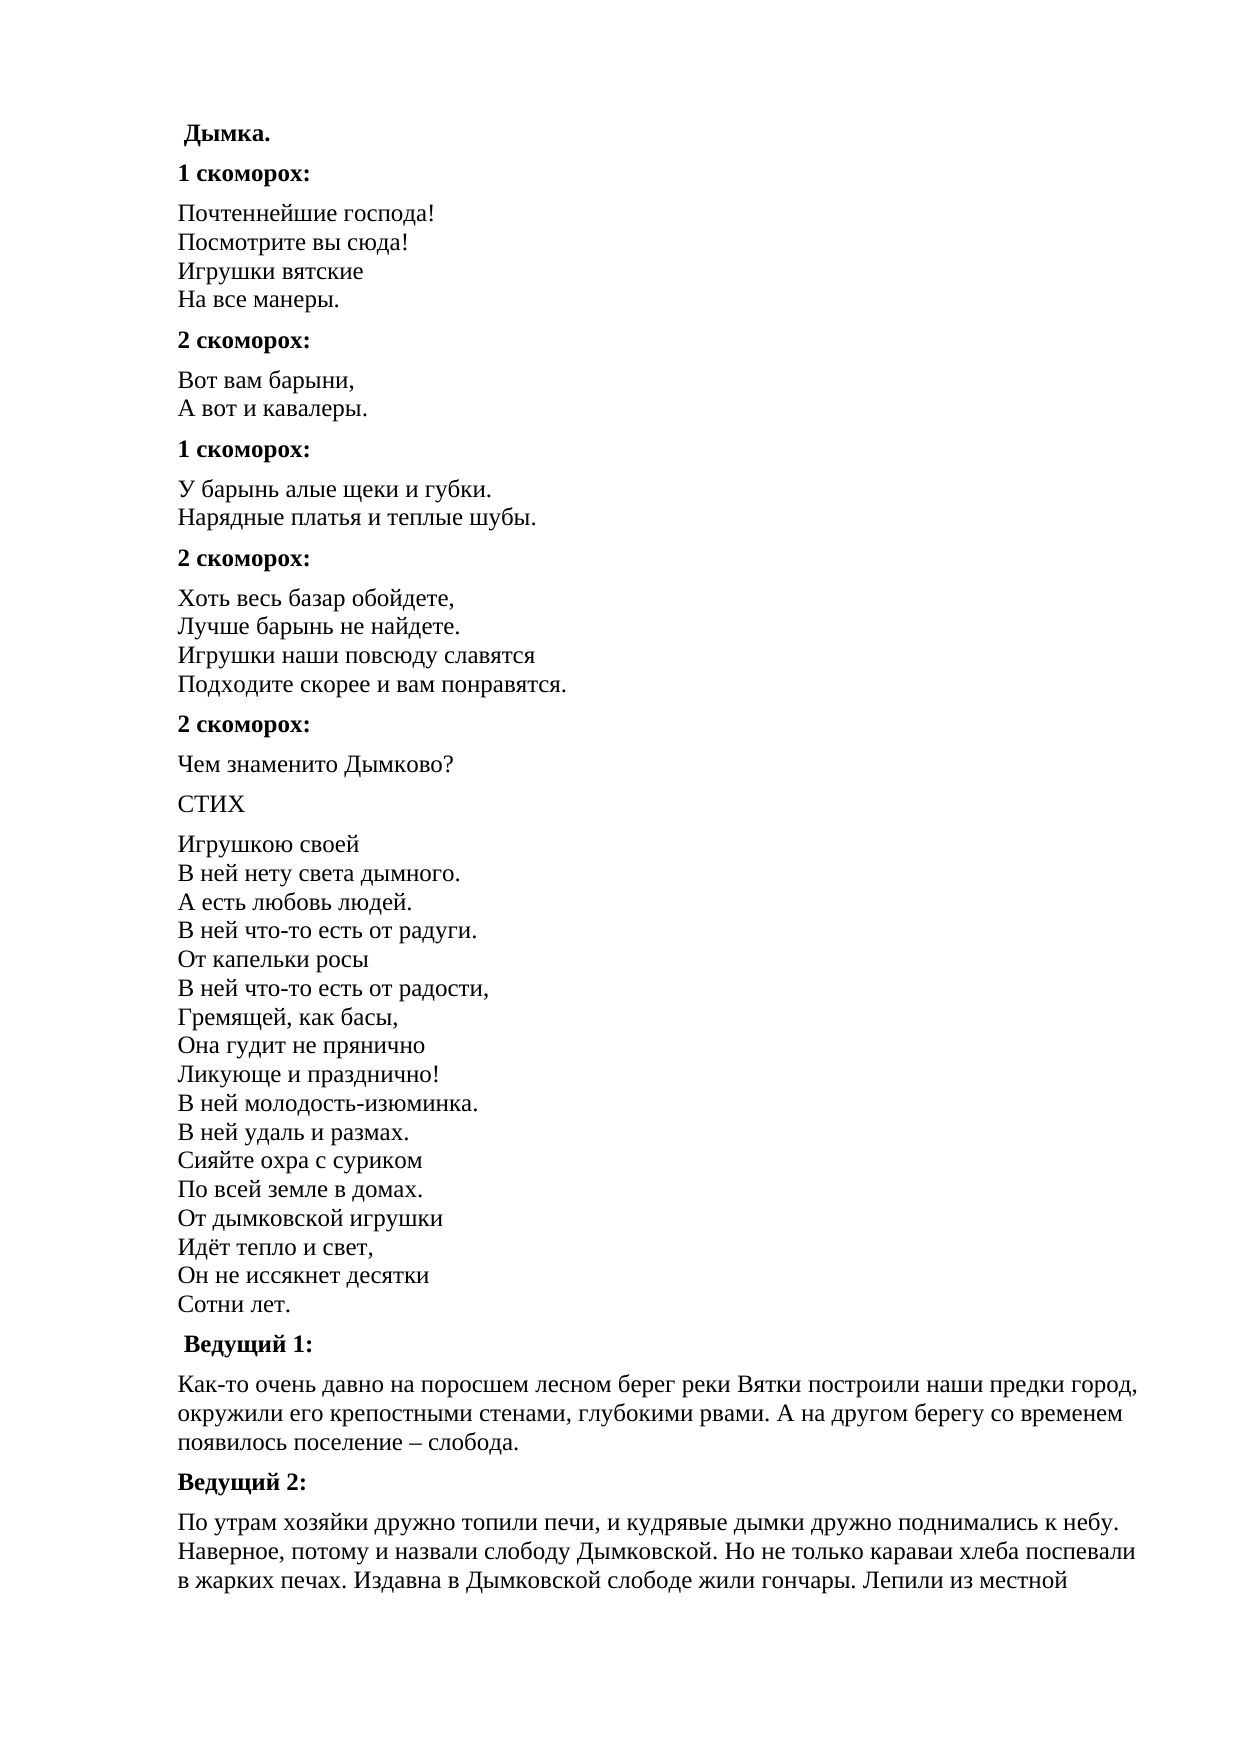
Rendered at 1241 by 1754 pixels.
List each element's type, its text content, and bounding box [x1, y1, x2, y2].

text 2 скоморох: [177, 543, 1152, 571]
text Как-то очень давно на поросшем лесном берег реки Вятки построили наши предки город, окружили его крепостными стенами, глубокими рвами. А на другом берегу со временем появилось поселение – слобода. [177, 1369, 1152, 1456]
text Чем знаменито Дымково? [177, 749, 1152, 778]
text Дымка. [177, 118, 1152, 147]
text Почтеннейшие господа! Посмотрите вы сюда! Игрушки вятские На все манеры. [177, 198, 1152, 313]
text Игрушкою своей В ней нету света дымного. А есть любовь людей. В ней что-то есть от радуги. От капельки росы В ней что-то есть от радости, Гремящей, как басы, Она гудит не прянично Ликующе и празднично! В ней молодость-изюминка. В ней удаль и размах. Сияйте охра с суриком По всей земле в домах. От дымковской игрушки Идёт тепло и свет, Он не иссякнет десятки Сотни лет. [177, 829, 1152, 1318]
text Хоть весь базар обойдете, Лучше барынь не найдете. Игрушки наши повсюду славятся Подходите скорее и вам понравятся. [177, 583, 1152, 698]
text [177, 1507, 1152, 1593]
text Ведущий 1: [177, 1329, 1152, 1358]
text Ведущий 2: [177, 1467, 1152, 1496]
text 1 скоморох: [177, 158, 1152, 187]
text 2 скоморох: [177, 709, 1152, 738]
text У барынь алые щеки и губки. Нарядные платья и теплые шубы. [177, 474, 1152, 531]
text Вот вам барыни, А вот и кавалеры. [177, 365, 1152, 422]
text 2 скоморох: [177, 325, 1152, 353]
text СТИХ [177, 789, 1152, 818]
text 1 скоморох: [177, 434, 1152, 462]
